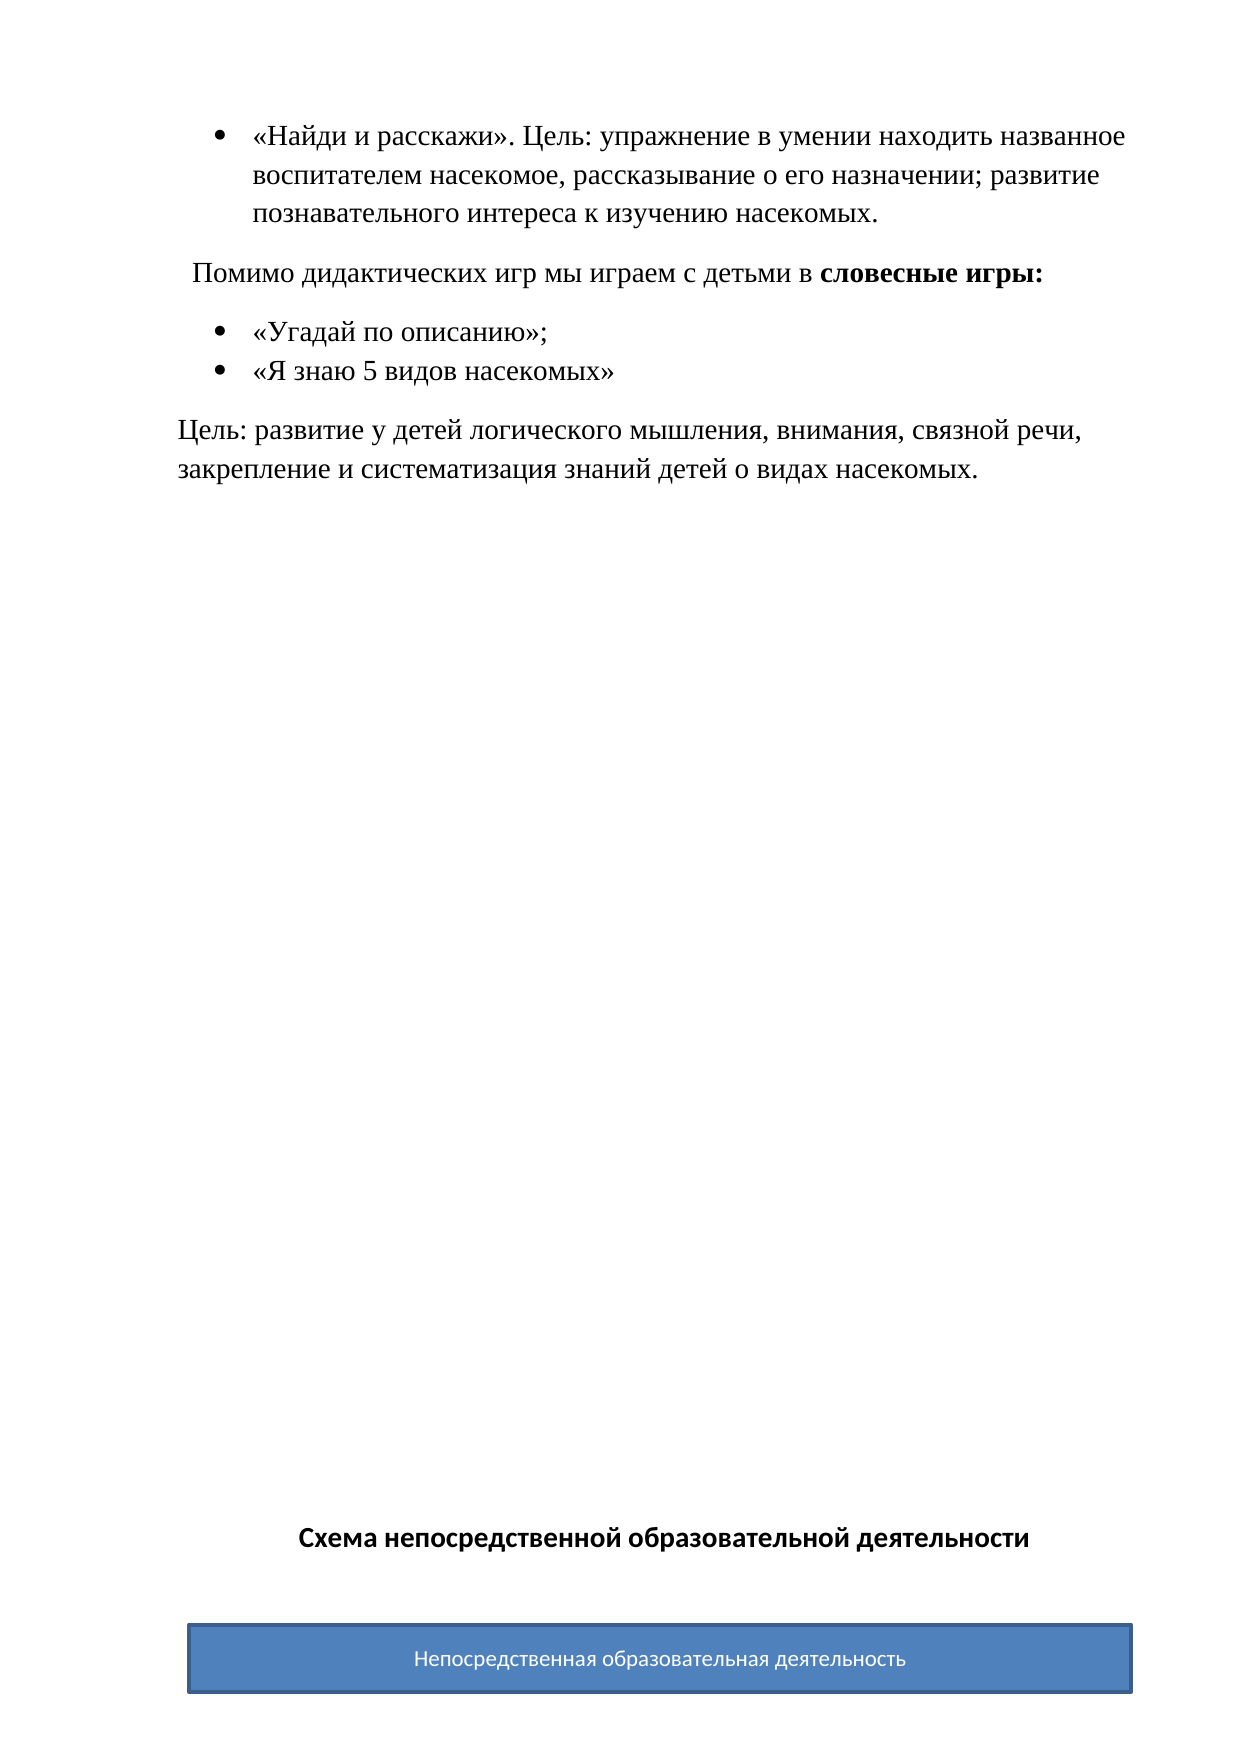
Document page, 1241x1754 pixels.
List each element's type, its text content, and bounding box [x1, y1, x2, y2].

text Схема непосредственной образовательной деятельности [177, 1519, 1152, 1555]
text Помимо дидактических игр мы играем с детьми в словесные игры: [177, 255, 1152, 288]
list «Я знаю 5 видов насекомых» [215, 353, 1152, 386]
list «Найди и расскажи». Цель: упражнение в умении находить названное воспитателем насекомое, рассказывание о его назначении; развитие познавательного интереса к изучению насекомых. [215, 118, 1152, 229]
list «Угадай по описанию»; [215, 314, 1152, 348]
text Цель: развитие у детей логического мышления, внимания, связной речи, закрепление и систематизация знаний детей о видах насекомых. [177, 412, 1152, 484]
